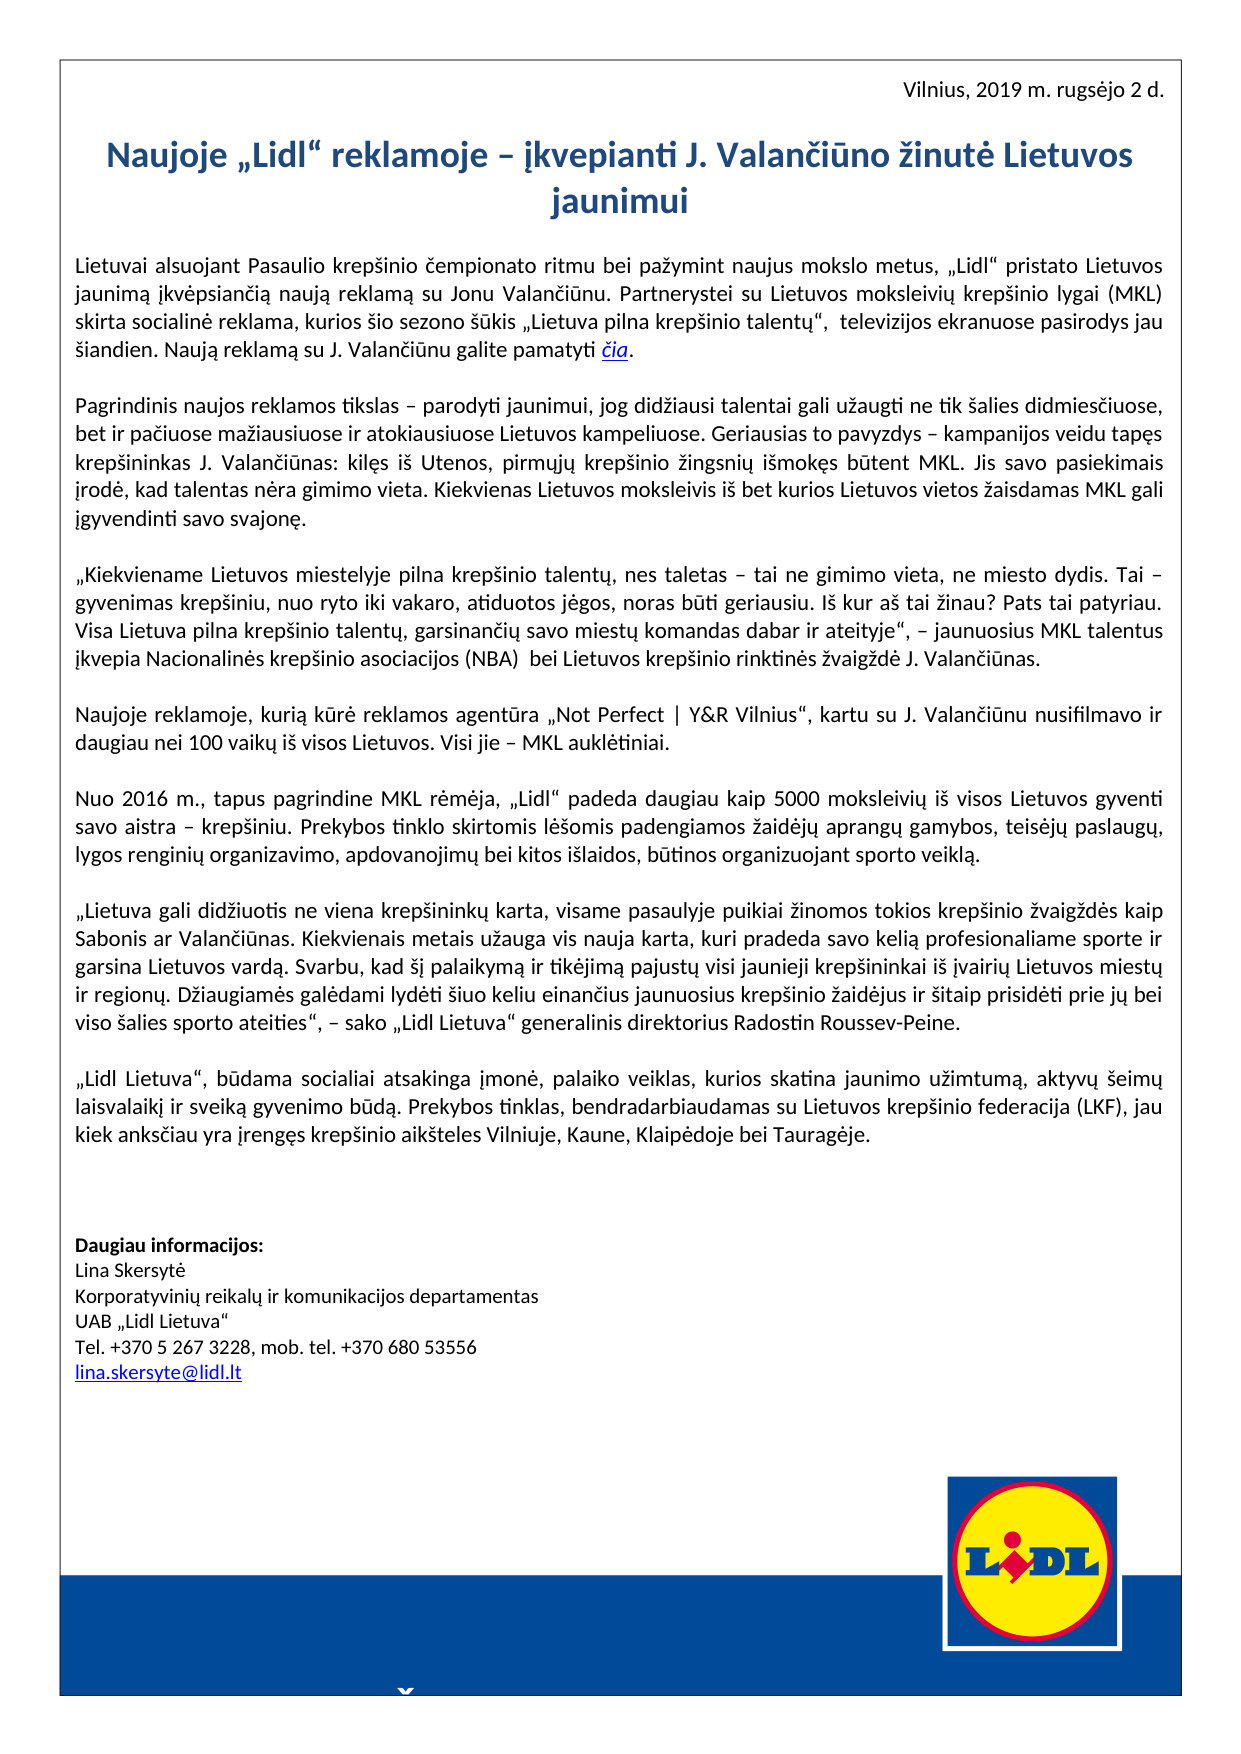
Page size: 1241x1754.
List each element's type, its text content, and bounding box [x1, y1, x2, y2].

text Nuo 2016 m., tapus pagrindine MKL rėmėja, „Lidl“ padeda daugiau kaip 5000 moksleivių iš visos Lietuvos gyventi savo aistra – krepšiniu. Prekybos tinklo skirtomis lėšomis padengiamos žaidėjų aprangų gamybos, teisėjų paslaugų, lygos renginių organizavimo, apdovanojimų bei kitos išlaidos, būtinos organizuojant sporto veiklą. [75, 784, 1165, 868]
text Naujoje „Lidl“ reklamoje – įkvepianti J. Valančiūno žinutė Lietuvos jaunimui [75, 131, 1165, 223]
text Daugiau informacijos: Lina Skersytė Korporatyvinių reikalų ir komunikacijos departamentas UAB „Lidl Lietuva“ Tel. +370 5 267 3228, mob. tel. +370 680 53556 lina.skersyte@lidl.lt [75, 1232, 1165, 1385]
text „Lietuva gali didžiuotis ne viena krepšininkų karta, visame pasaulyje puikiai žinomos tokios krepšinio žvaigždės kaip Sabonis ar Valančiūnas. Kiekvienais metais užauga vis nauja karta, kuri pradeda savo kelią profesionaliame sporte ir garsina Lietuvos vardą. Svarbu, kad šį palaikymą ir tikėjimą pajustų visi jaunieji krepšininkai iš įvairių Lietuvos miestų ir regionų. Džiaugiamės galėdami lydėti šiuo keliu einančius jaunuosius krepšinio žaidėjus ir šitaip prisidėti prie jų bei viso šalies sporto ateities“, – sako „Lidl Lietuva“ generalinis direktorius Radostin Roussev-Peine. [75, 896, 1165, 1036]
text Pagrindinis naujos reklamos tikslas – parodyti jaunimui, jog didžiausi talentai gali užaugti ne tik šalies didmiesčiuose, bet ir pačiuose mažiausiuose ir atokiausiuose Lietuvos kampeliuose. Geriausias to pavyzdys – kampanijos veidu tapęs krepšininkas J. Valančiūnas: kilęs iš Utenos, pirmųjų krepšinio žingsnių išmokęs būtent MKL. Jis savo pasiekimais įrodė, kad talentas nėra gimimo vieta. Kiekvienas Lietuvos moksleivis iš bet kurios Lietuvos vietos žaisdamas MKL gali įgyvendinti savo svajonę. [75, 392, 1165, 532]
text Naujoje reklamoje, kurią kūrė reklamos agentūra „Not Perfect | Y&R Vilnius“, kartu su J. Valančiūnu nusifilmavo ir daugiau nei 100 vaikų iš visos Lietuvos. Visi jie – MKL auklėtiniai. [75, 700, 1165, 756]
picture [0, 0, 1241, 1754]
text Lietuvai alsuojant Pasaulio krepšinio čempionato ritmu bei pažymint naujus mokslo metus, „Lidl“ pristato Lietuvos jaunimą įkvėpsiančią naują reklamą su Jonu Valančiūnu. Partnerystei su Lietuvos moksleivių krepšinio lygai (MKL) skirta socialinė reklama, kurios šio sezono šūkis „Lietuva pilna krepšinio talentų“, televizijos ekranuose pasirodys jau šiandien. Naują reklamą su J. Valančiūnu galite pamatyti čia. [75, 251, 1165, 363]
text „Kiekviename Lietuvos miestelyje pilna krepšinio talentų, nes taletas – tai ne gimimo vieta, ne miesto dydis. Tai – gyvenimas krepšiniu, nuo ryto iki vakaro, atiduotos jėgos, noras būti geriausiu. Iš kur aš tai žinau? Pats tai patyriau. Visa Lietuva pilna krepšinio talentų, garsinančių savo miestų komandas dabar ir ateityje“, – jaunuosius MKL talentus įkvepia Nacionalinės krepšinio asociacijos (NBA) bei Lietuvos krepšinio rinktinės žvaigždė J. Valančiūnas. [75, 560, 1165, 672]
text Vilnius, 2019 m. rugsėjo 2 d. [75, 75, 1165, 103]
text „Lidl Lietuva“, būdama socialiai atsakinga įmonė, palaiko veiklas, kurios skatina jaunimo užimtumą, aktyvų šeimų laisvalaikį ir sveiką gyvenimo būdą. Prekybos tinklas, bendradarbiaudamas su Lietuvos krepšinio federacija (LKF), jau kiek anksčiau yra įrengęs krepšinio aikšteles Vilniuje, Kaune, Klaipėdoje bei Tauragėje. [75, 1064, 1165, 1148]
